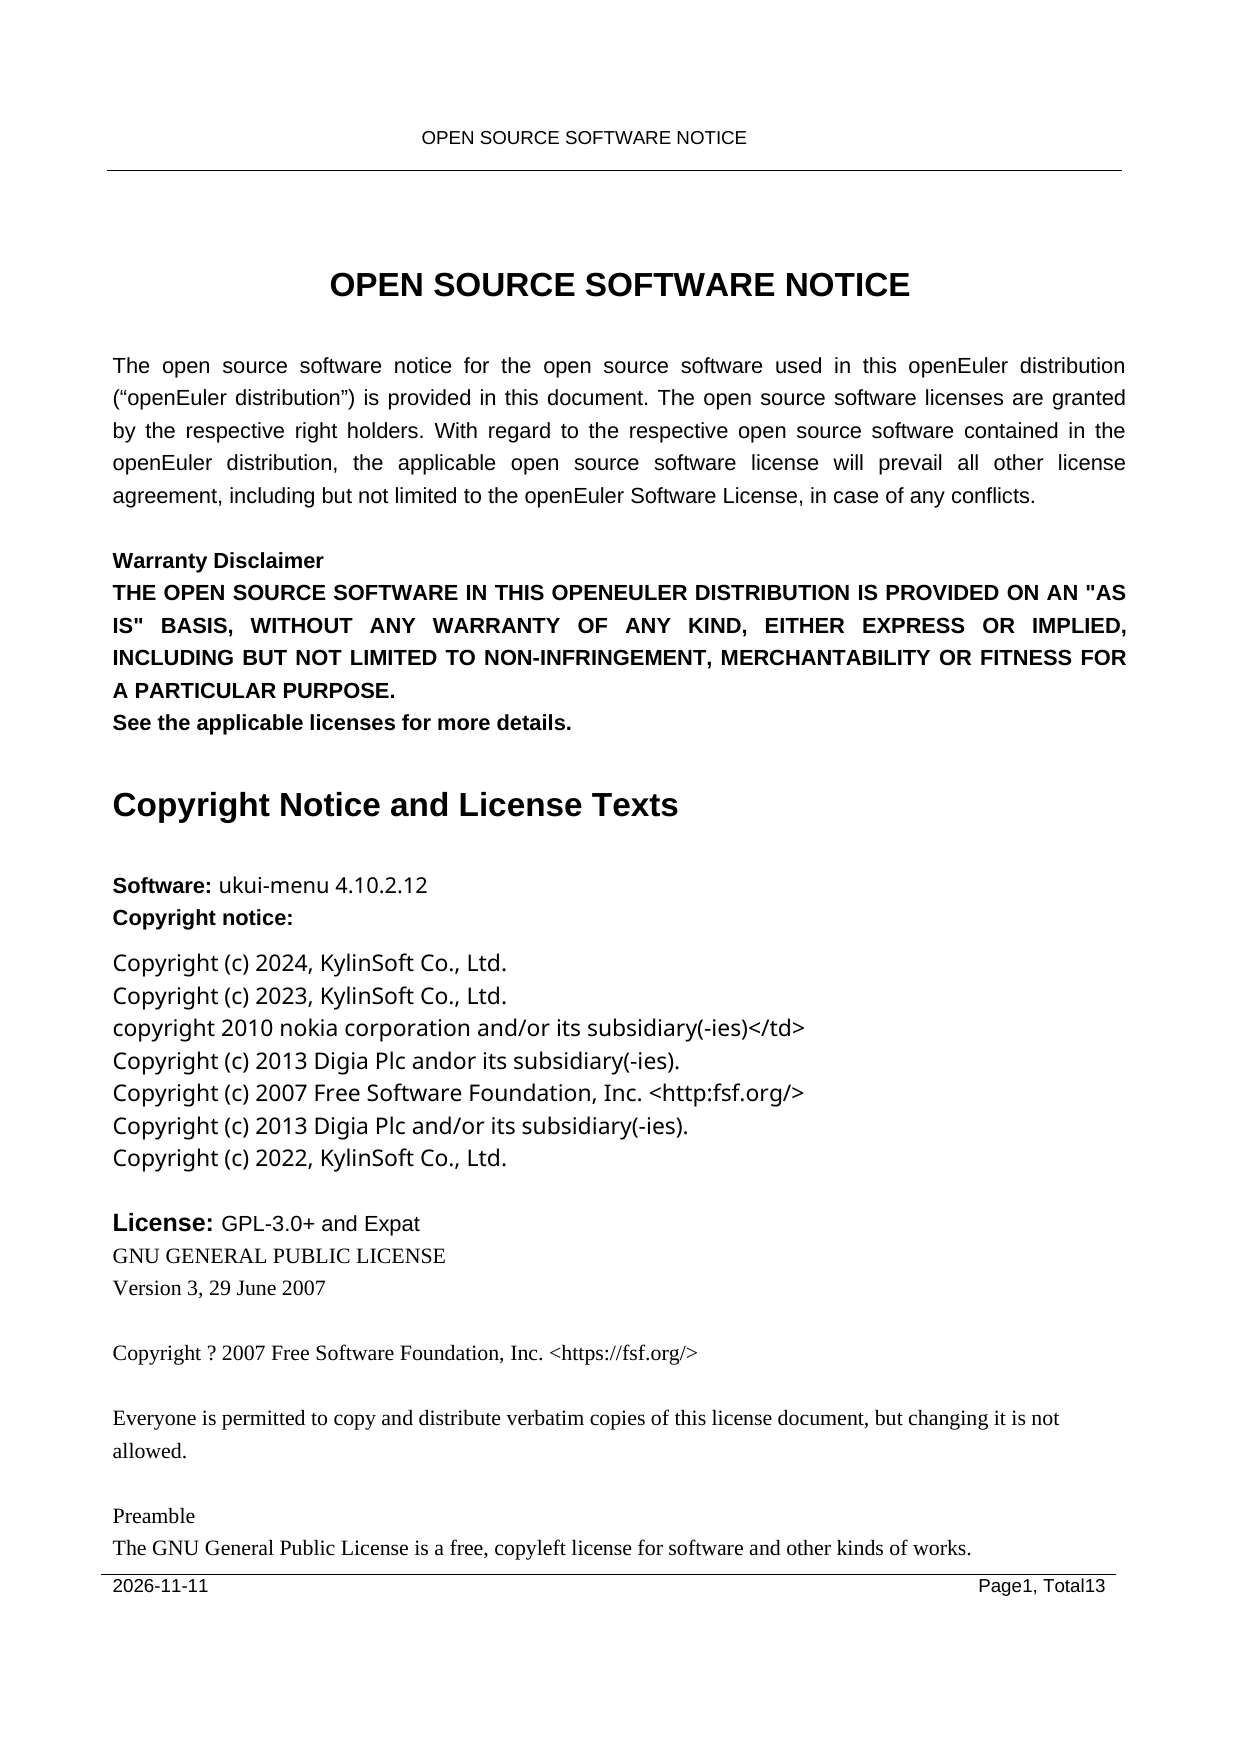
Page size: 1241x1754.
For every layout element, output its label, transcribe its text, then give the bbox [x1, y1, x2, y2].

text The open source software notice for the open source software used in this openEuler distribution (“openEuler distribution”) is provided in this document. The open source software licenses are granted by the respective right holders. With regard to the respective open source software contained in the openEuler distribution, the applicable open source software license will prevail all other license agreement, including but not limited to the openEuler Software License, in case of any conflicts. [112, 349, 1128, 511]
title Software: ukui-menu 4.10.2.12 [112, 869, 1128, 901]
text Copyright notice: [112, 901, 1128, 934]
text Warranty Disclaimer [112, 544, 1128, 576]
text License: GPL-3.0+ and Expat [112, 1207, 1128, 1239]
text Copyright Notice and License Texts [112, 771, 1128, 836]
text THE OPEN SOURCE SOFTWARE IN THIS OPENEULER DISTRIBUTION IS PROVIDED ON AN "AS IS" BASIS, WITHOUT ANY WARRANTY OF ANY KIND, EITHER EXPRESS OR IMPLIED, INCLUDING BUT NOT LIMITED TO NON-INFRINGEMENT, MERCHANTABILITY OR FITNESS FOR A PARTICULAR PURPOSE. See the applicable licenses for more details. [112, 576, 1128, 739]
text Copyright (c) 2024, KylinSoft Co., Ltd. Copyright (c) 2023, KylinSoft Co., Ltd. copyright 2010 nokia corporation and/or its subsidiary(-ies)</td> Copyright (c) 2013 Digia Plc andor its subsidiary(-ies). Copyright (c) 2007 Free Software Foundation, Inc. <http:fsf.org/> Copyright (c) 2013 Digia Plc and/or its subsidiary(-ies). Copyright (c) 2022, KylinSoft Co., Ltd. [112, 947, 1128, 1207]
text OPEN SOURCE SOFTWARE NOTICE [112, 251, 1128, 316]
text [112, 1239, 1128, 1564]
